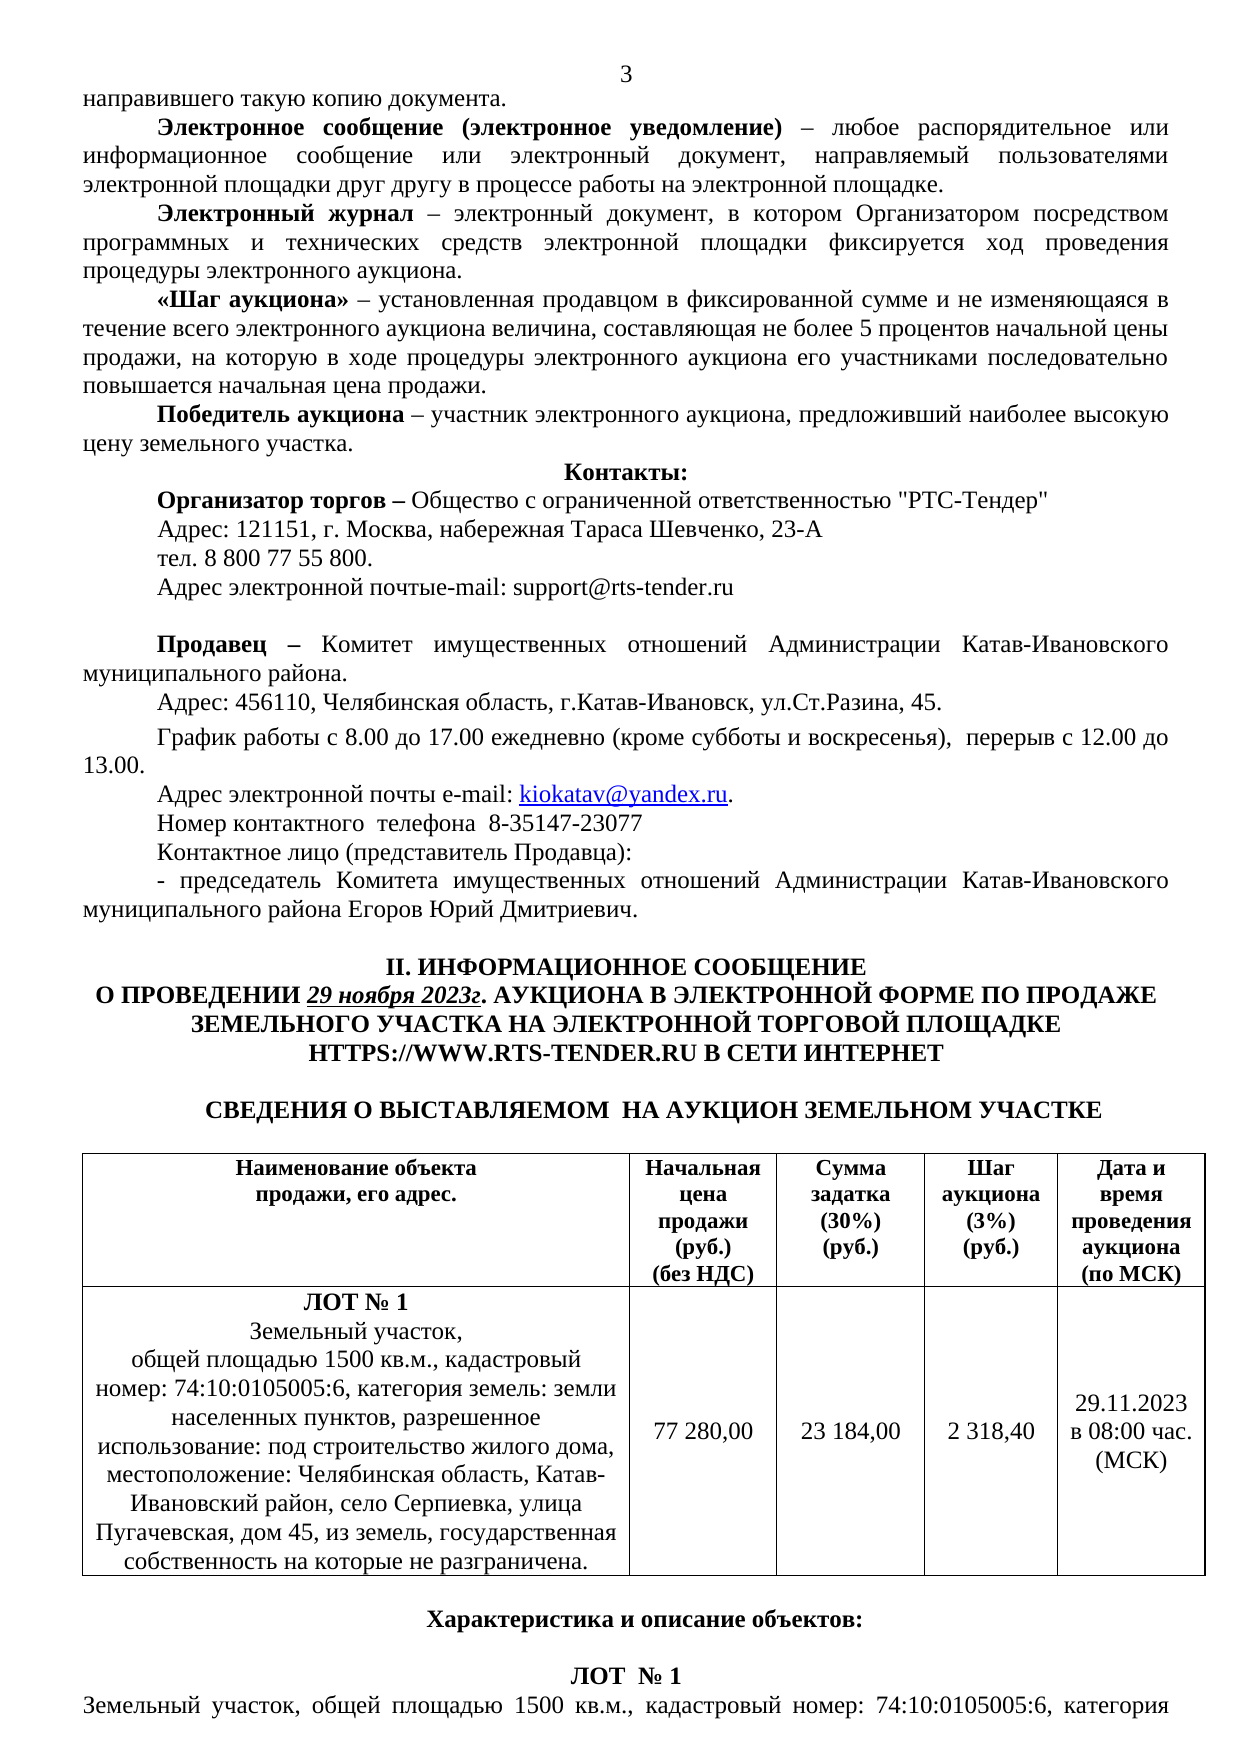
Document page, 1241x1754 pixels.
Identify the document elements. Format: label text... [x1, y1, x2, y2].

text Контакты: [83, 457, 1169, 486]
table_cell 29.11.2023 в 08:00 час. (МСК) [1058, 1287, 1204, 1574]
text II. ИНФОРМАЦИОННОЕ СООБЩЕНИЕ [83, 952, 1169, 981]
text Победитель аукциона – участник электронного аукциона, предложивший наиболее высокую цену земельного участка. [83, 399, 1169, 457]
table_cell ЛОТ № 1 Земельный участок, общей площадью 1500 кв.м., кадастровый номер: 74:10:0105005:6, категория земель: земли населенных пунктов, разрешенное использование: под строительство жилого дома, местоположение: Челябинская область, Катав-Ивановский район, село Серпиевка, улица Пугачевская, дом 45, из земель, государственная собственность на которые не разграничена. [83, 1287, 629, 1574]
table_header Шаг аукциона (3%) (руб.) [925, 1154, 1057, 1286]
text ЛОТ № 1 [83, 1662, 1169, 1690]
table_cell 23 184,00 [777, 1287, 924, 1574]
text График работы с 8.00 до 17.00 ежедневно (кроме субботы и воскресенья), перерыв с 12.00 до 13.00. [83, 722, 1169, 779]
table_header Начальная цена продажи (руб.) (без НДС) [630, 1154, 776, 1286]
text Организатор торгов – Общество с ограниченной ответственностью "РТС-Тендер" [83, 486, 1169, 514]
text Электронное сообщение (электронное уведомление) – любое распорядительное или информационное сообщение или электронный документ, направляемый пользователями электронной площадки друг другу в процессе работы на электронной площадке. [83, 112, 1169, 198]
table_cell 2 318,40 [925, 1287, 1057, 1574]
text Номер контактного телефона 8-35147-23077 [83, 808, 1169, 837]
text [83, 83, 1169, 112]
table_header Наименование объекта продажи, его адрес. [83, 1154, 629, 1286]
text Адрес: 456110, Челябинская область, г.Катав-Ивановск, ул.Ст.Разина, 45. [83, 687, 1169, 716]
text О ПРОВЕДЕНИИ 29 ноября 2023г. АУКЦИОНА В ЭЛЕКТРОННОЙ ФОРМЕ ПО ПРОДАЖЕ ЗЕМЕЛЬНОГО УЧАСТКА НА ЭЛЕКТРОННОЙ ТОРГОВОЙ ПЛОЩАДКЕ HTTPS://WWW.RTS-TENDER.RU В СЕТИ ИНТЕРНЕТ [83, 981, 1169, 1067]
text Контактное лицо (представитель Продавца): [83, 837, 1169, 866]
text Адрес электронной почты е-mail: kiokatav@yandex.ru. [83, 779, 1169, 808]
text Адрес: 121151, г. Москва, набережная Тараса Шевченко, 23-А [83, 514, 1169, 543]
table_header Дата и время проведения аукциона (по МСК) [1058, 1154, 1204, 1286]
text тел. 8 800 77 55 800. [83, 543, 1169, 572]
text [83, 1690, 1169, 1719]
table_cell 77 280,00 [630, 1287, 776, 1574]
text «Шаг аукциона» – установленная продавцом в фиксированной сумме и не изменяющаяся в течение всего электронного аукциона величина, составляющая не более 5 процентов начальной цены продажи, на которую в ходе процедуры электронного аукциона его участниками последовательно повышается начальная цена продажи. [83, 284, 1169, 399]
text Характеристика и описание объектов: [83, 1604, 1169, 1633]
text Электронный журнал – электронный документ, в котором Организатором посредством программных и технических средств электронной площадки фиксируется ход проведения процедуры электронного аукциона. [83, 198, 1169, 284]
text Сведения о выставляемОМ на аукцион земельном участке [83, 1096, 1166, 1124]
table_header Сумма задатка (30%) (руб.) [777, 1154, 924, 1286]
text Адрес электронной почтые-mail: support@rts-tender.ru [156, 572, 1169, 601]
text Продавец – Комитет имущественных отношений Администрации Катав-Ивановского муниципального района. [83, 629, 1169, 687]
text - председатель Комитета имущественных отношений Администрации Катав-Ивановского муниципального района Егоров Юрий Дмитриевич. [83, 866, 1169, 923]
